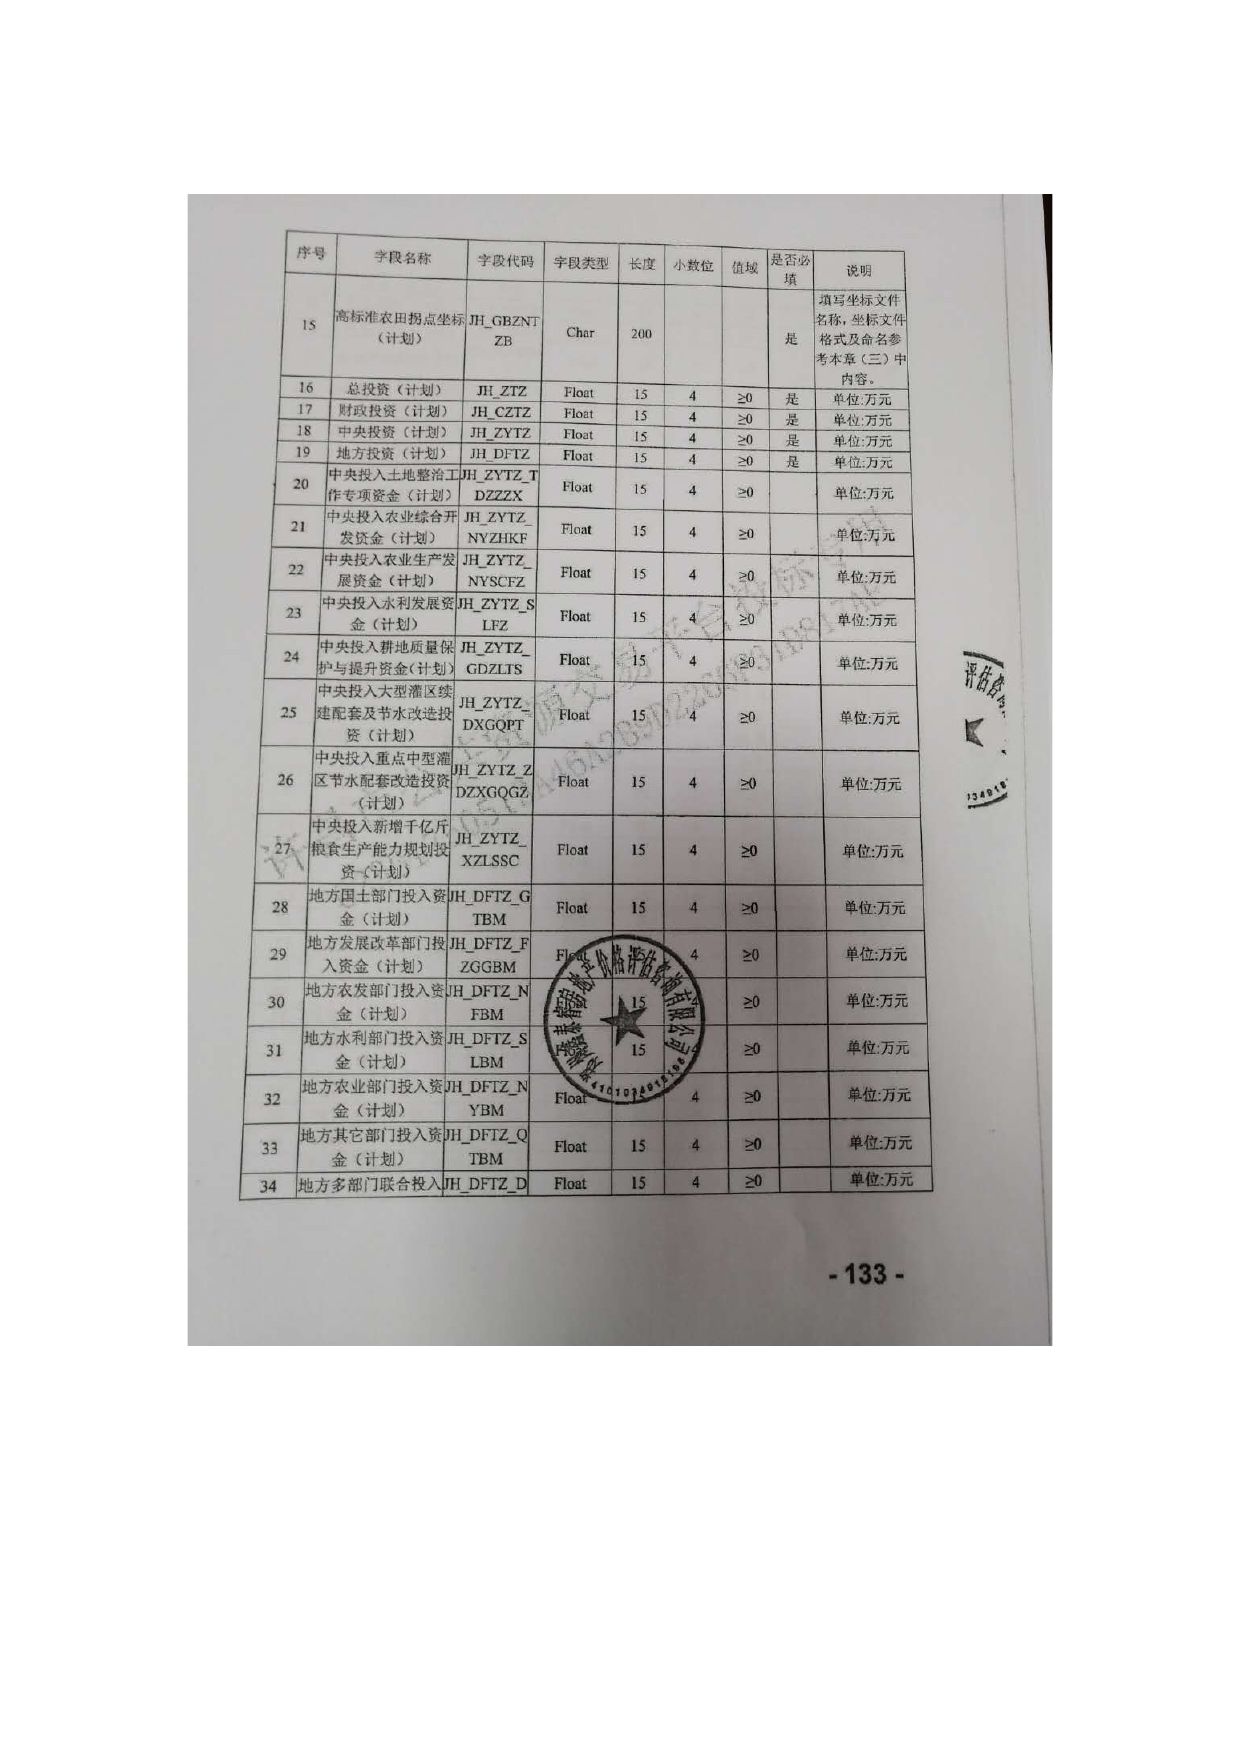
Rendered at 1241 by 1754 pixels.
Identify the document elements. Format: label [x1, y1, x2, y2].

picture [187, 194, 1053, 1346]
